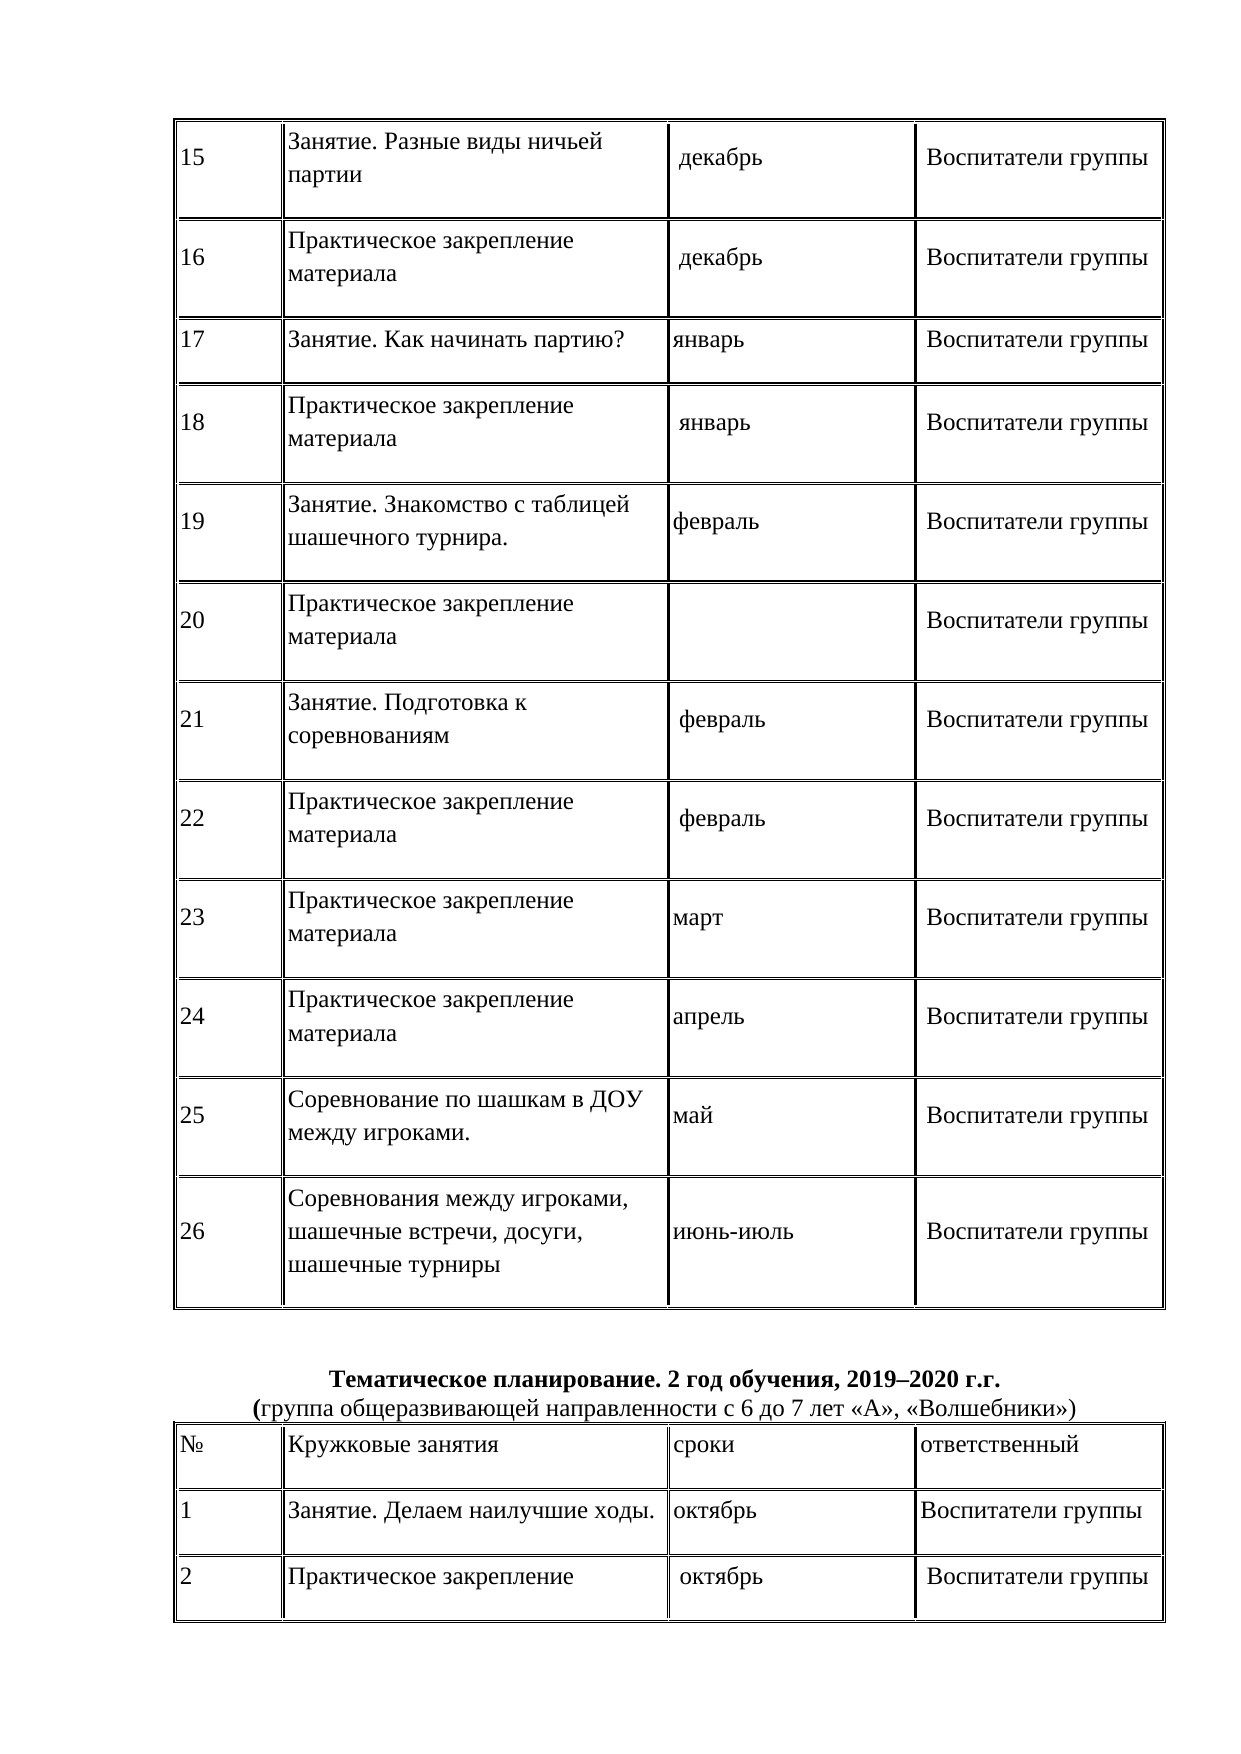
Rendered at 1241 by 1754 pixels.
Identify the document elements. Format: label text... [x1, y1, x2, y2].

table_cell Воспитатели группы [915, 122, 1162, 217]
table_cell Воспитатели группы [917, 1488, 1163, 1553]
table_cell 19 [177, 481, 281, 580]
table_cell февраль [670, 683, 914, 778]
table_cell Соревнования между игроками, шашечные встречи, досуги, шашечные турниры [283, 1178, 668, 1307]
table_cell Воспитатели группы [915, 1175, 1164, 1307]
table_cell Практическое закрепление материала [285, 386, 667, 481]
table_cell Занятие. Делаем наилучшие ходы. [285, 1491, 667, 1553]
table_cell 17 [177, 316, 281, 382]
table_cell Соревнование по шашкам в ДОУ между игроками. [285, 1079, 667, 1175]
table_cell 16 [177, 217, 281, 316]
table_cell Воспитатели группы [917, 580, 1163, 679]
table_cell 24 [175, 977, 283, 1076]
table_cell Занятие. Знакомство с таблицей шашечного турнира. [285, 485, 667, 580]
table_cell Воспитатели группы [915, 1076, 1164, 1175]
table_cell 25 [175, 1076, 283, 1175]
table_cell Практическое закрепление материала [285, 584, 667, 679]
table_cell октябрь [669, 1557, 915, 1619]
table_cell [670, 584, 914, 679]
table_cell Воспитатели группы [915, 1554, 1163, 1619]
table_cell 2 [177, 1554, 283, 1619]
table_cell март [670, 881, 914, 977]
table_header сроки [669, 1425, 915, 1487]
table_cell Занятие. Как начинать партию? [285, 320, 667, 382]
table_cell 22 [177, 779, 281, 878]
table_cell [283, 1557, 668, 1619]
table_cell 15 [177, 120, 283, 217]
table_cell февраль [670, 485, 914, 580]
table_cell 1 [177, 1488, 281, 1553]
table_header ответственный [915, 1425, 1162, 1487]
table_cell Практическое закрепление материала [285, 881, 667, 977]
table_cell 20 [177, 580, 281, 679]
table_cell июнь-июль [668, 1178, 915, 1307]
table_cell январь [670, 320, 914, 382]
table_cell октябрь [670, 1491, 914, 1553]
table_cell 23 [175, 878, 283, 977]
table_cell Занятие. Подготовка к соревнованиям [285, 683, 667, 778]
table_cell май [670, 1079, 914, 1175]
table_cell Воспитатели группы [917, 680, 1163, 778]
table_cell Практическое закрепление материала [285, 980, 667, 1076]
table_cell 21 [177, 680, 281, 778]
table_cell 26 [175, 1175, 283, 1307]
table_cell Воспитатели группы [917, 382, 1163, 481]
table_cell Практическое закрепление материала [285, 782, 667, 878]
table_header № [177, 1423, 283, 1487]
table_header Кружковые занятия [283, 1425, 668, 1487]
table_cell декабрь [670, 221, 914, 316]
table_cell Воспитатели группы [917, 779, 1163, 878]
table_cell Воспитатели группы [915, 878, 1164, 977]
table_cell апрель [670, 980, 914, 1076]
table_cell Воспитатели группы [915, 977, 1164, 1076]
table_cell 18 [177, 382, 281, 481]
table_cell январь [670, 386, 914, 481]
table_cell Воспитатели группы [917, 316, 1163, 382]
table_cell Занятие. Разные виды ничьей партии [283, 120, 668, 217]
table_cell декабрь [668, 120, 915, 217]
table_cell Воспитатели группы [917, 481, 1163, 580]
table_cell Практическое закрепление материала [285, 221, 667, 316]
table_cell февраль [670, 782, 914, 878]
text Тематическое планирование. 2 год обучения, 2019–2020 г.г. (группа общеразвивающей направленности с 6 до 7 лет «А», «Волшебники») [177, 1364, 1152, 1421]
table_cell Воспитатели группы [917, 217, 1163, 316]
